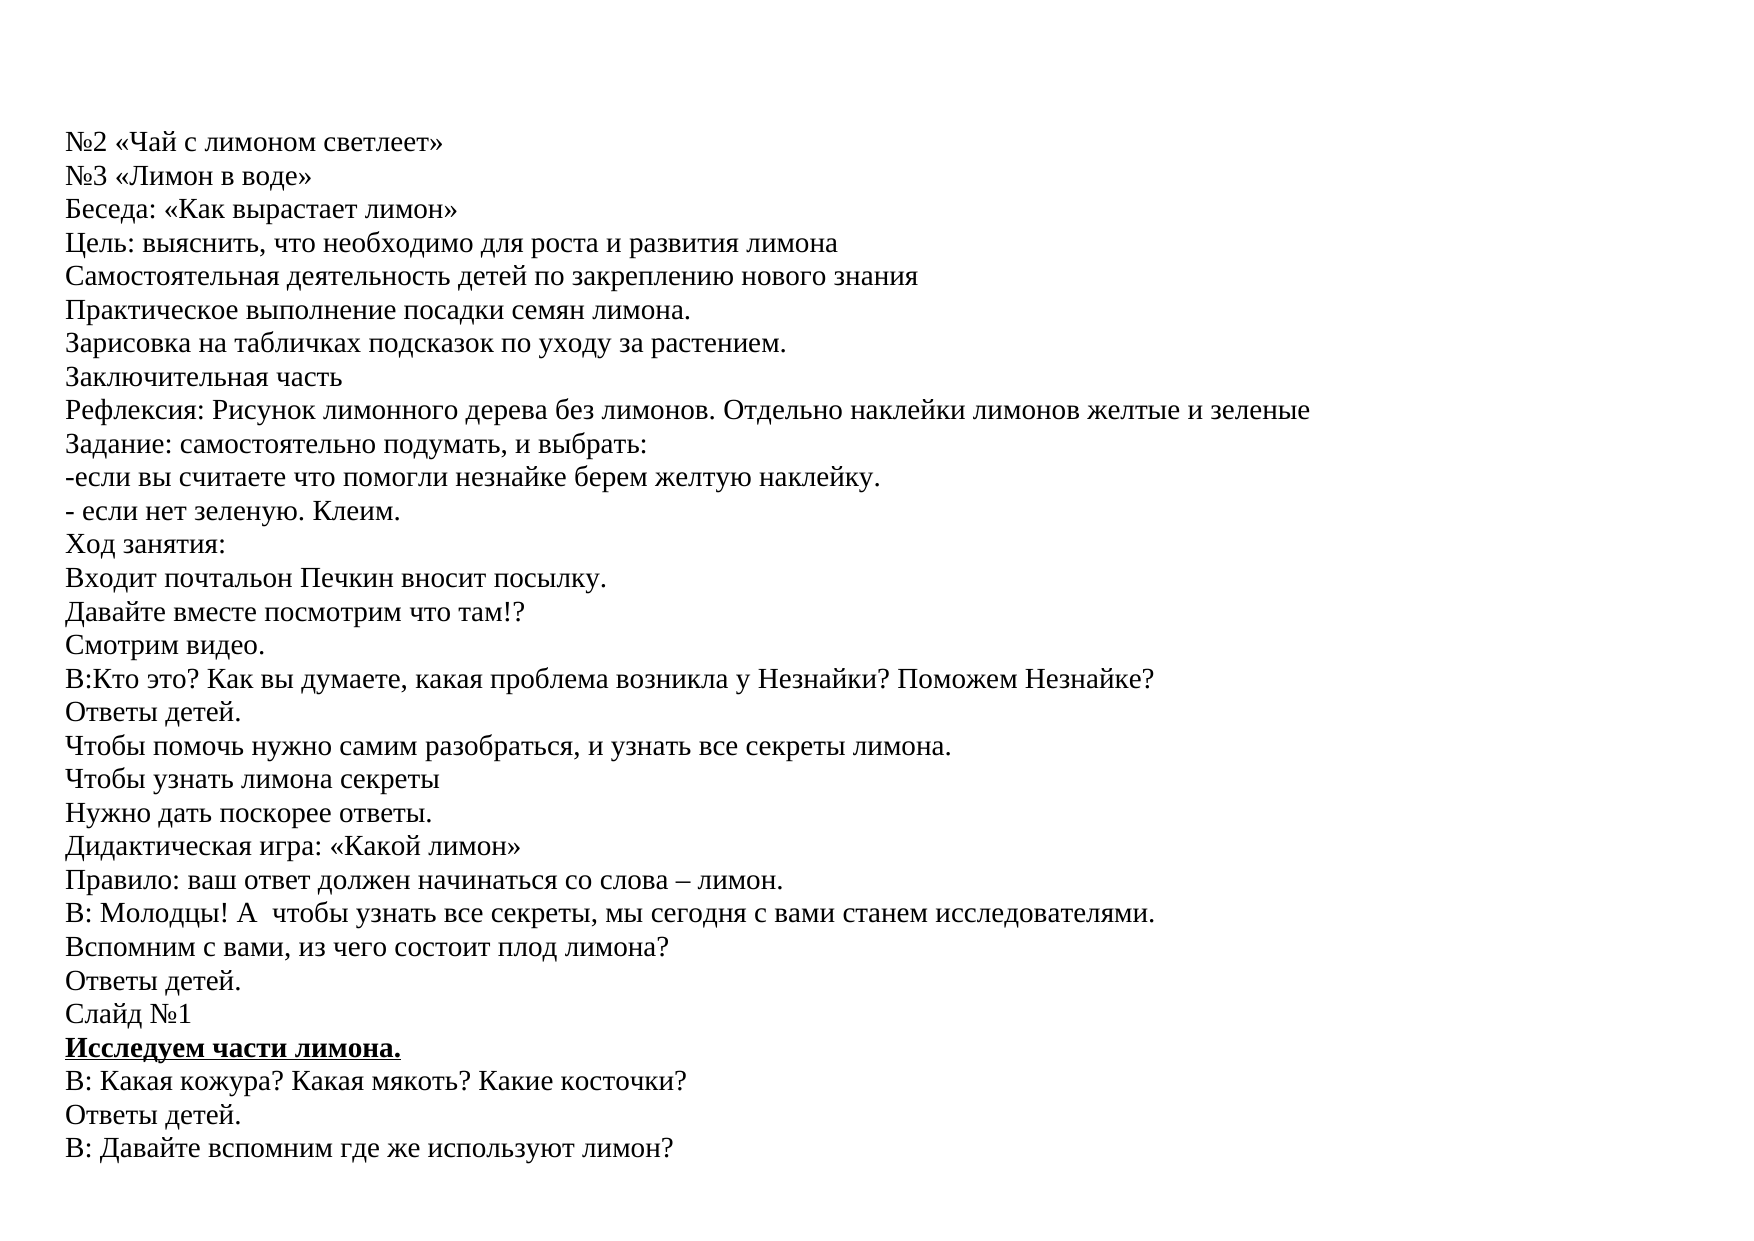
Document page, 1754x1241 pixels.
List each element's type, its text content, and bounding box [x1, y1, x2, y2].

text Дидактическая игра: «Какой лимон» [65, 828, 1689, 862]
text - если нет зеленую. Клеим. [65, 493, 1689, 527]
text В:Кто это? Как вы думаете, какая проблема возникла у Незнайки? Поможем Незнайке? [65, 661, 1689, 694]
text Рефлексия: Рисунок лимонного дерева без лимонов. Отдельно наклейки лимонов желтые и зеленые [65, 392, 1689, 426]
text Задание: самостоятельно подумать, и выбрать: [65, 426, 1689, 459]
text В: Какая кожура? Какая мякоть? Какие косточки? [65, 1063, 1689, 1097]
text Зарисовка на табличках подсказок по уходу за растением. [65, 325, 1689, 359]
text Ответы детей. [65, 1097, 1689, 1130]
text Правило: ваш ответ должен начинаться со слова – лимон. [65, 862, 1689, 896]
text Цель: выяснить, что необходимо для роста и развития лимона [65, 225, 1689, 258]
text Ответы детей. [65, 694, 1689, 728]
text В: Молодцы! А чтобы узнать все секреты, мы сегодня с вами станем исследователями. [65, 896, 1689, 929]
text Ответы детей. [65, 963, 1689, 996]
text Входит почтальон Печкин вносит посылку. [65, 560, 1689, 594]
text Чтобы узнать лимона секреты [65, 761, 1689, 795]
text Исследуем части лимона. [65, 1030, 1689, 1063]
text Чтобы помочь нужно самим разобраться, и узнать все секреты лимона. [65, 728, 1689, 761]
text №3 «Лимон в воде» [65, 158, 1689, 191]
text Слайд №1 [65, 996, 1689, 1030]
text Заключительная часть [65, 359, 1689, 392]
text Практическое выполнение посадки семян лимона. [65, 292, 1689, 325]
text Смотрим видео. [65, 627, 1689, 661]
text №2 «Чай с лимоном светлеет» [65, 124, 1689, 158]
text В: Давайте вспомним где же используют лимон? [65, 1130, 1689, 1164]
text Нужно дать поскорее ответы. [65, 795, 1689, 828]
text Беседа: «Как вырастает лимон» [65, 191, 1689, 225]
text Ход занятия: [65, 527, 1689, 560]
text Самостоятельная деятельность детей по закреплению нового знания [65, 258, 1689, 292]
text Давайте вместе посмотрим что там!? [65, 594, 1689, 627]
text Вспомним с вами, из чего состоит плод лимона? [65, 929, 1689, 963]
text -если вы считаете что помогли незнайке берем желтую наклейку. [65, 459, 1689, 493]
